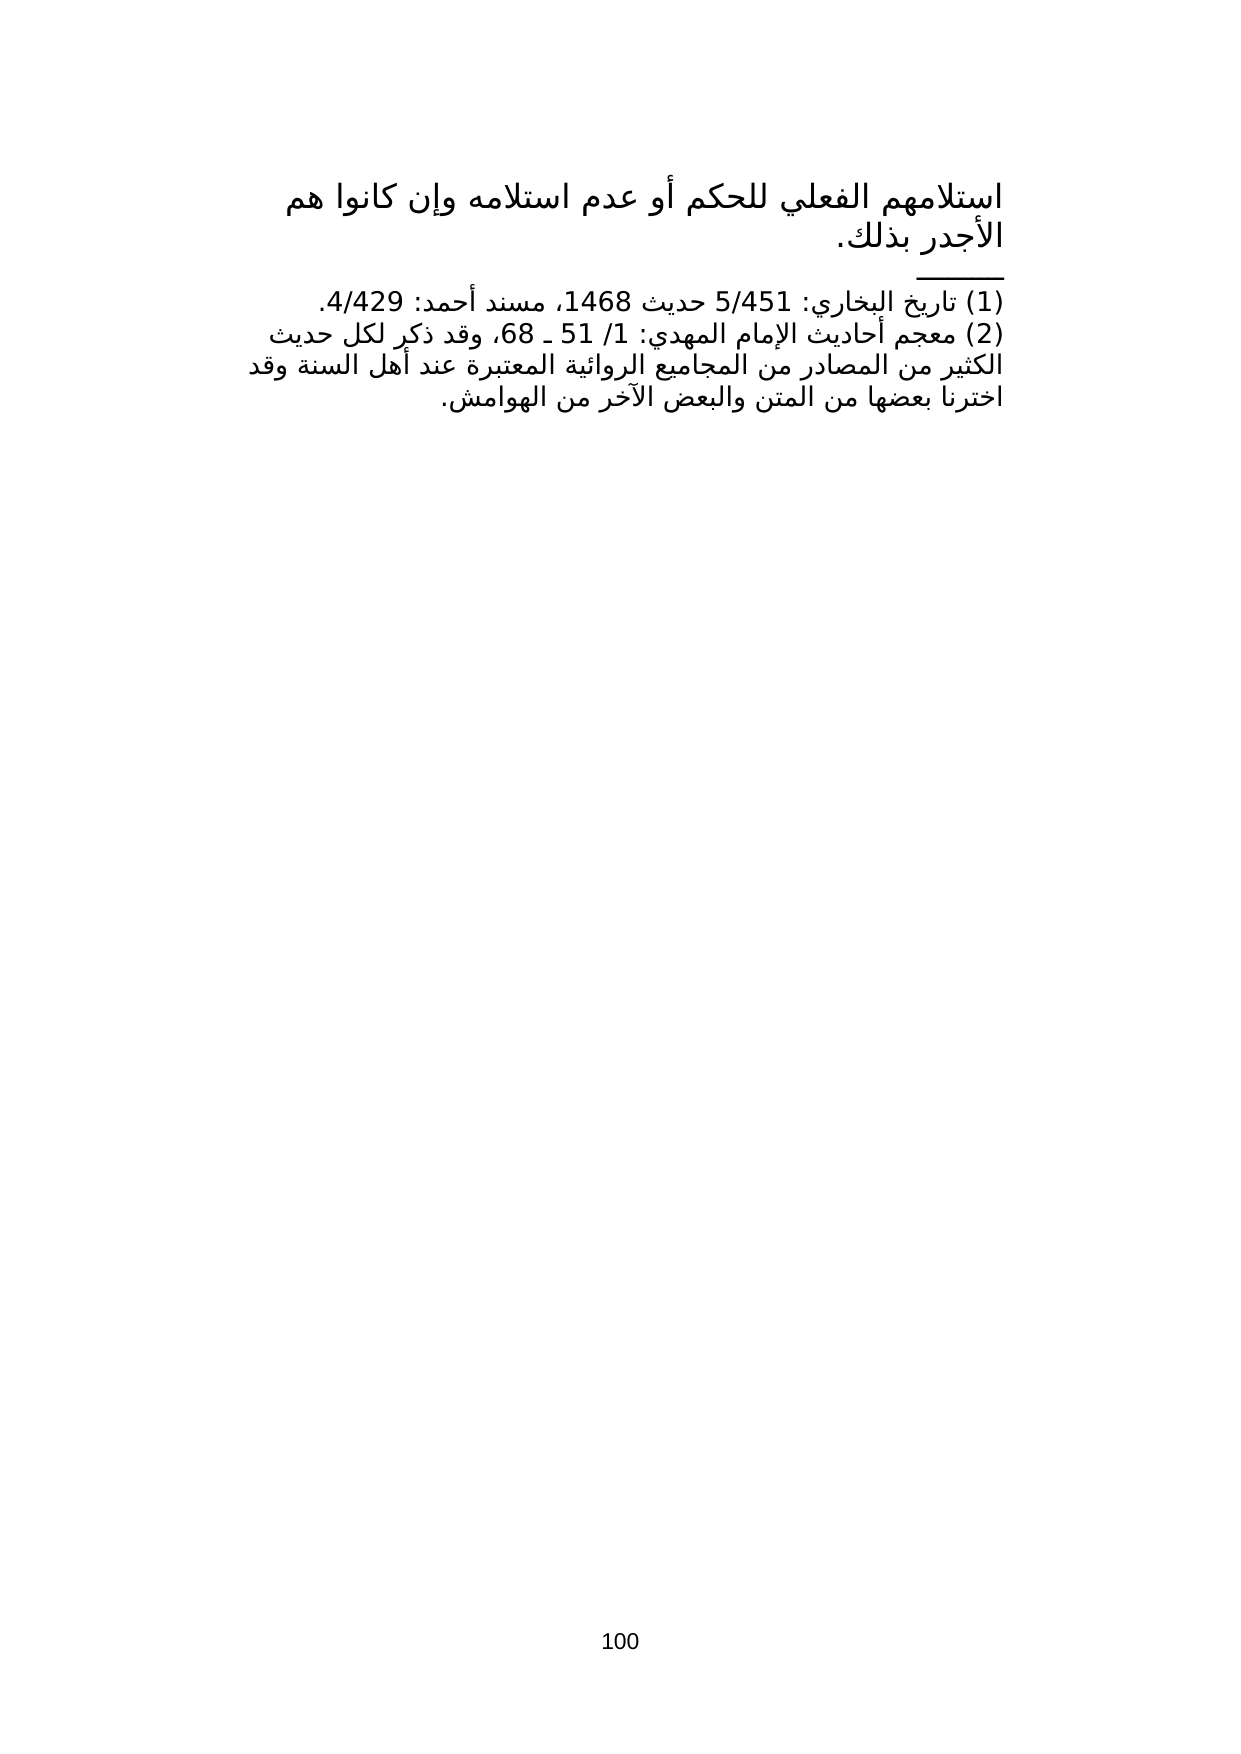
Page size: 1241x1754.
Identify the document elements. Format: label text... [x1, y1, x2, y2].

text ـــــــــــ [236, 255, 1004, 286]
text (1) تاريخ البخاري: 5/451 حديث 1468، مسند أحمد: 4/429. [236, 286, 1004, 318]
text (2) معجم أحاديث الإمام المهدي: 1/ 51 ـ 68، وقد ذكر لكل حديث الكثير من المصادر من المجاميع الروائية المعتبرة عند أهل السنة وقد اخترنا بعضها من المتن والبعض الآخر من الهوامش. [236, 318, 1004, 413]
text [236, 177, 1004, 255]
